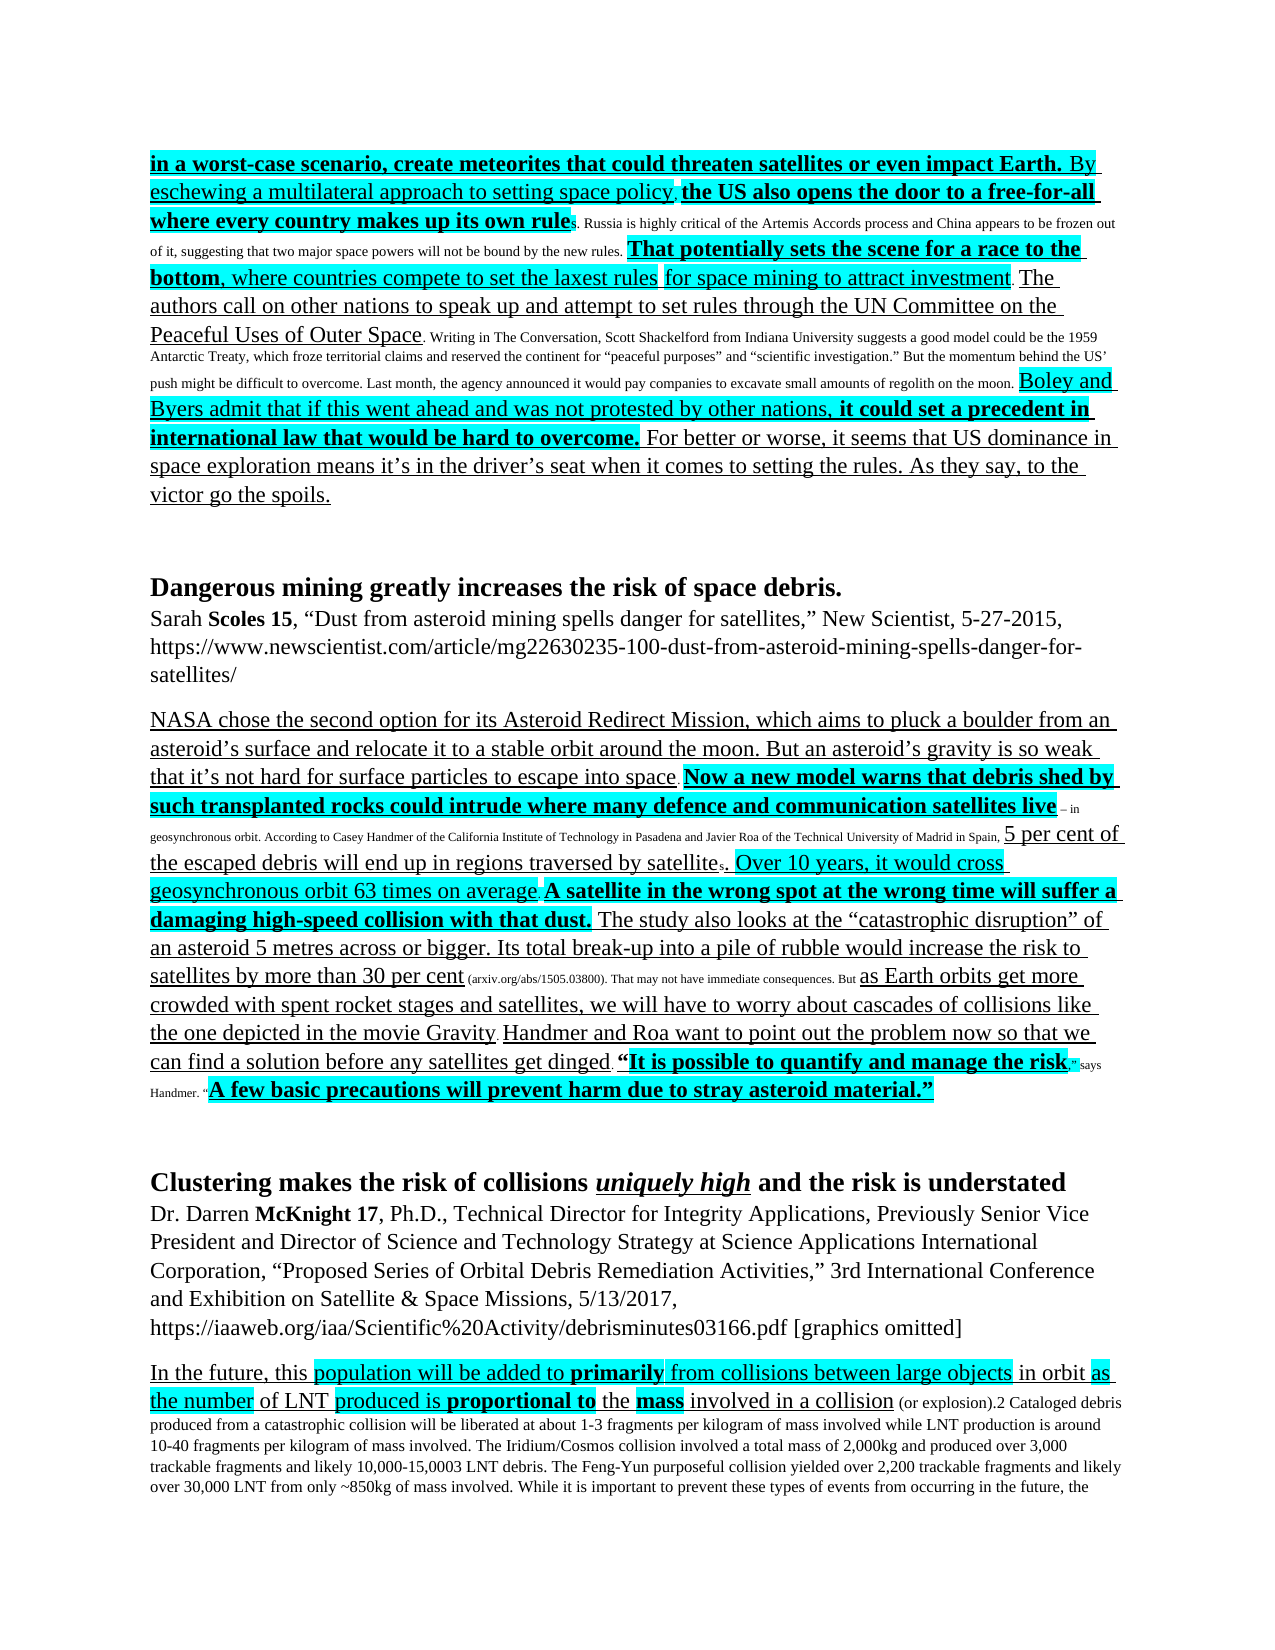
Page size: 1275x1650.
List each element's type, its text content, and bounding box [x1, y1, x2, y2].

text Dr. Darren McKnight 17, Ph.D., Technical Director for Integrity Applications, Previously Senior Vice President and Director of Science and Technology Strategy at Science Applications International Corporation, “Proposed Series of Orbital Debris Remediation Activities,” 3rd International Conference and Exhibition on Satellite & Space Missions, 5/13/2017, https://iaaweb.org/iaa/Scientific%20Activity/debrisminutes03166.pdf [graphics omitted] [150, 1200, 1125, 1340]
subtitle Clustering makes the risk of collisions uniquely high and the risk is understated [150, 1166, 1125, 1198]
text NASA chose the second option for its Asteroid Redirect Mission, which aims to pluck a boulder from an asteroid’s surface and relocate it to a stable orbit around the moon. But an asteroid’s gravity is so weak that it’s not hard for surface particles to escape into space. Now a new model warns that debris shed by such transplanted rocks could intrude where many defence and communication satellites live – in geosynchronous orbit. According to Casey Handmer of the California Institute of Technology in Pasadena and Javier Roa of the Technical University of Madrid in Spain, 5 per cent of the escaped debris will end up in regions traversed by satellites. Over 10 years, it would cross geosynchronous orbit 63 times on average. A satellite in the wrong spot at the wrong time will suffer a damaging high-speed collision with that dust. The study also looks at the “catastrophic disruption” of an asteroid 5 metres across or bigger. Its total break-up into a pile of rubble would increase the risk to satellites by more than 30 per cent (arxiv.org/abs/1505.03800). That may not have immediate consequences. But as Earth orbits get more crowded with spent rocket stages and satellites, we will have to worry about cascades of collisions like the one depicted in the movie Gravity. Handmer and Roa want to point out the problem now so that we can find a solution before any satellites get dinged. “It is possible to quantify and manage the risk,” says Handmer. “A few basic precautions will prevent harm due to stray asteroid material.” [150, 707, 1125, 1103]
text Sarah Scoles 15, “Dust from asteroid mining spells danger for satellites,” New Scientist, 5-27-2015, https://www.newscientist.com/article/mg22630235-100-dust-from-asteroid-mining-spells-danger-for-satellites/ [150, 604, 1125, 688]
subtitle Dangerous mining greatly increases the risk of space debris. [150, 571, 1125, 602]
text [150, 1359, 1125, 1496]
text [150, 150, 1125, 507]
